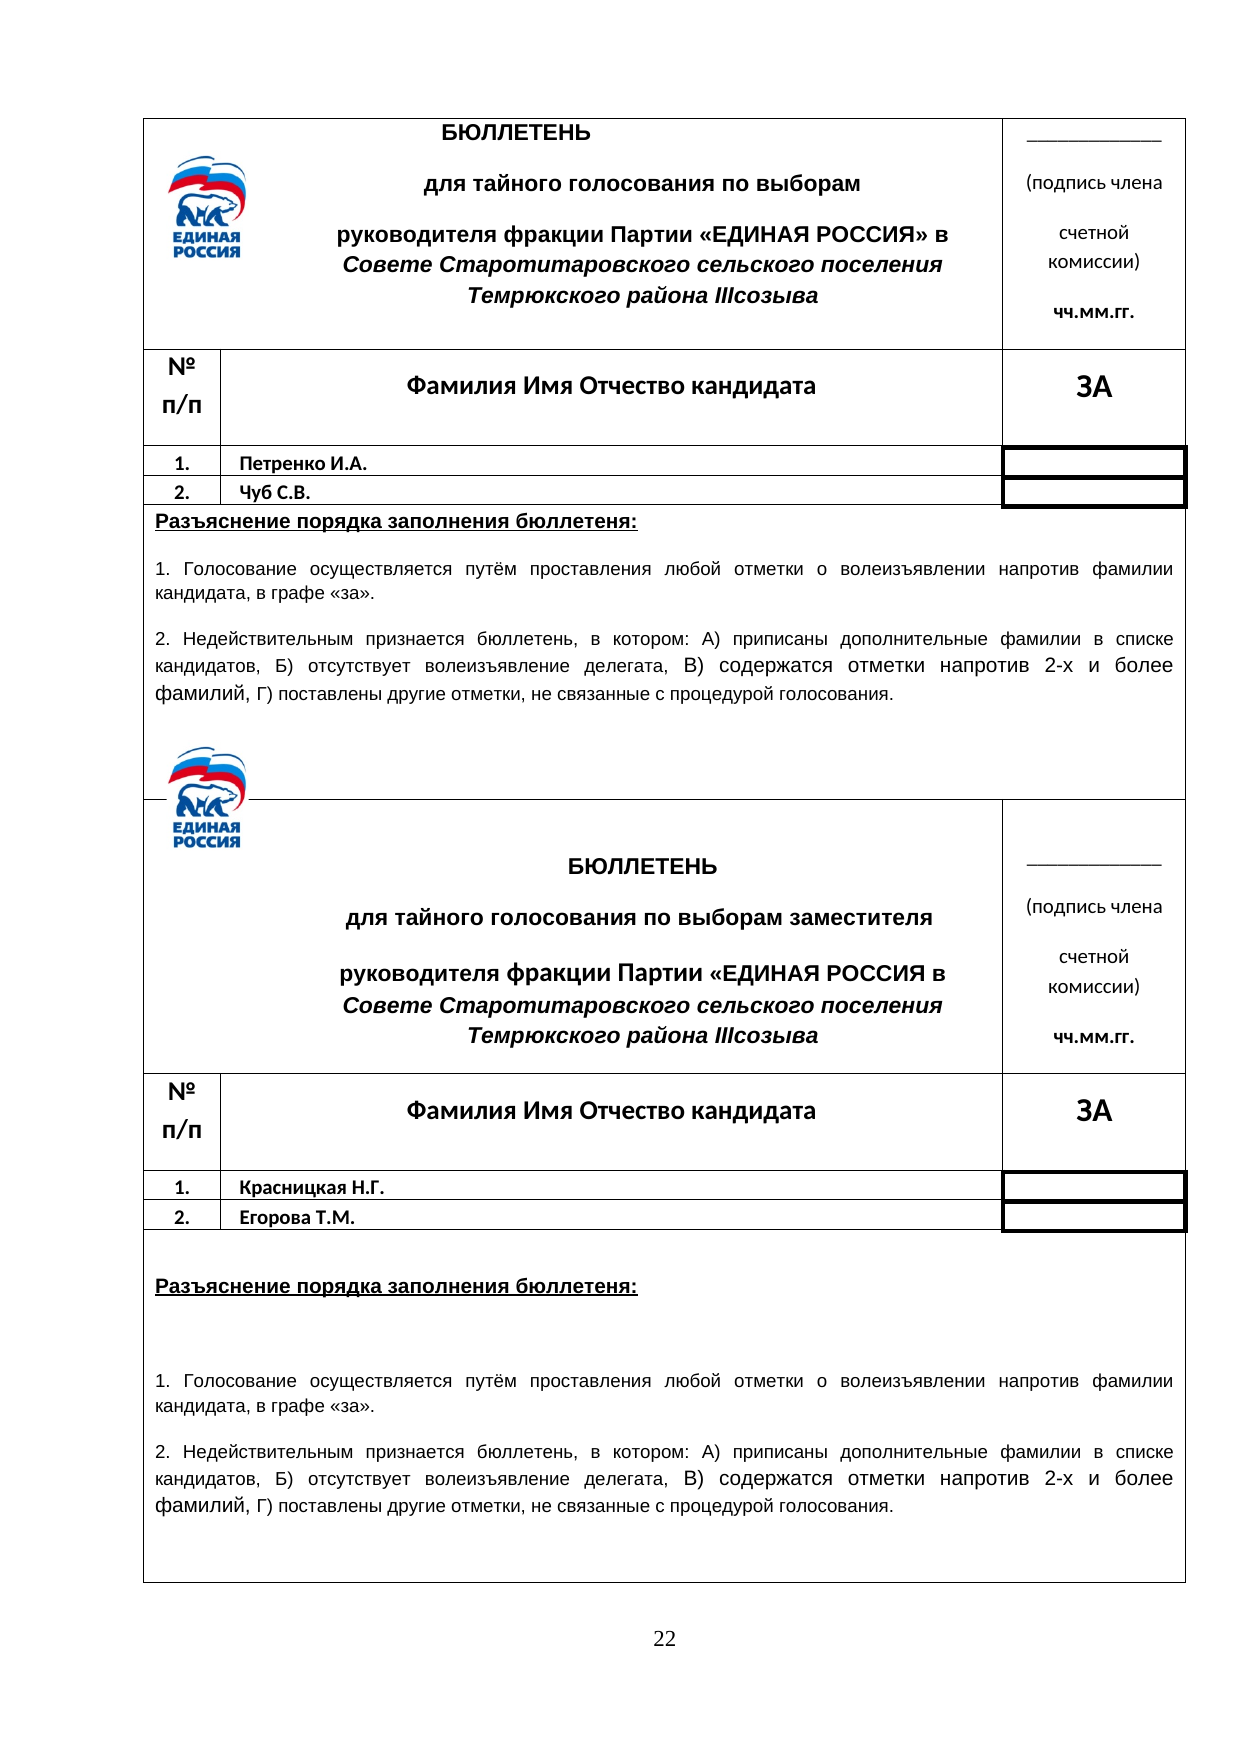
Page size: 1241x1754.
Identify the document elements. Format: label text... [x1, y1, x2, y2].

table_cell Чуб С.В. [221, 476, 1001, 504]
table_cell [1005, 1204, 1183, 1229]
table_cell БЮЛЛЕТЕНЬ для тайного голосования по выборам заместителя руководителя фракции Партии «ЕДИНАЯ РОССИЯ в Совете Старотитаровского сельского поселения Темрюкского района IIIсозыва [144, 800, 1002, 1073]
table_cell № п/п [144, 1074, 220, 1169]
table_cell Фамилия Имя Отчество кандидата [221, 350, 1002, 445]
table_cell Разъяснение порядка заполнения бюллетеня: 1. Голосование осуществляется путём проставления любой отметки о волеизъявлении напротив фамилии кандидата, в графе «за». 2. Недействительным признается бюллетень, в котором: А) приписаны дополнительные фамилии в списке кандидатов, Б) отсутствует волеизъявление делегата, В) содержатся отметки напротив 2-х и более фамилий, Г) поставлены другие отметки, не связанные с процедурой голосования. [144, 1230, 1185, 1582]
table_cell _____________ (подпись члена счетной комиссии) чч.мм.гг. [1003, 800, 1185, 1073]
table_cell [1005, 450, 1183, 475]
table_cell [1005, 1174, 1183, 1199]
table_cell Красницкая Н.Г. [221, 1171, 1001, 1199]
table_cell 2. [144, 476, 220, 504]
table_cell ЗА [1003, 350, 1185, 445]
table_cell [1005, 480, 1183, 504]
table_cell ЗА [1003, 1074, 1185, 1169]
table_header БЮЛЛЕТЕНЬ для тайного голосования по выборам руководителя фракции Партии «ЕДИНАЯ РОССИЯ» в Совете Старотитаровского сельского поселения Темрюкского района IIIсозыва [144, 119, 1002, 348]
table_cell № п/п [144, 350, 220, 445]
table_header _____________ (подпись члена счетной комиссии) чч.мм.гг. [1003, 119, 1185, 348]
table_cell 2. [144, 1200, 220, 1229]
table_cell Петренко И.А. [221, 446, 1001, 475]
table_cell 1. [144, 1171, 220, 1199]
picture [166, 740, 249, 852]
table_cell Егорова Т.М. [221, 1200, 1001, 1229]
table_cell Фамилия Имя Отчество кандидата [221, 1074, 1002, 1169]
table_cell Разъяснение порядка заполнения бюллетеня: 1. Голосование осуществляется путём проставления любой отметки о волеизъявлении напротив фамилии кандидата, в графе «за». 2. Недействительным признается бюллетень, в котором: А) приписаны дополнительные фамилии в списке кандидатов, Б) отсутствует волеизъявление делегата, В) содержатся отметки напротив 2-х и более фамилий, Г) поставлены другие отметки, не связанные с процедурой голосования. [144, 505, 1185, 799]
picture [166, 150, 249, 262]
table_cell 1. [144, 446, 220, 475]
